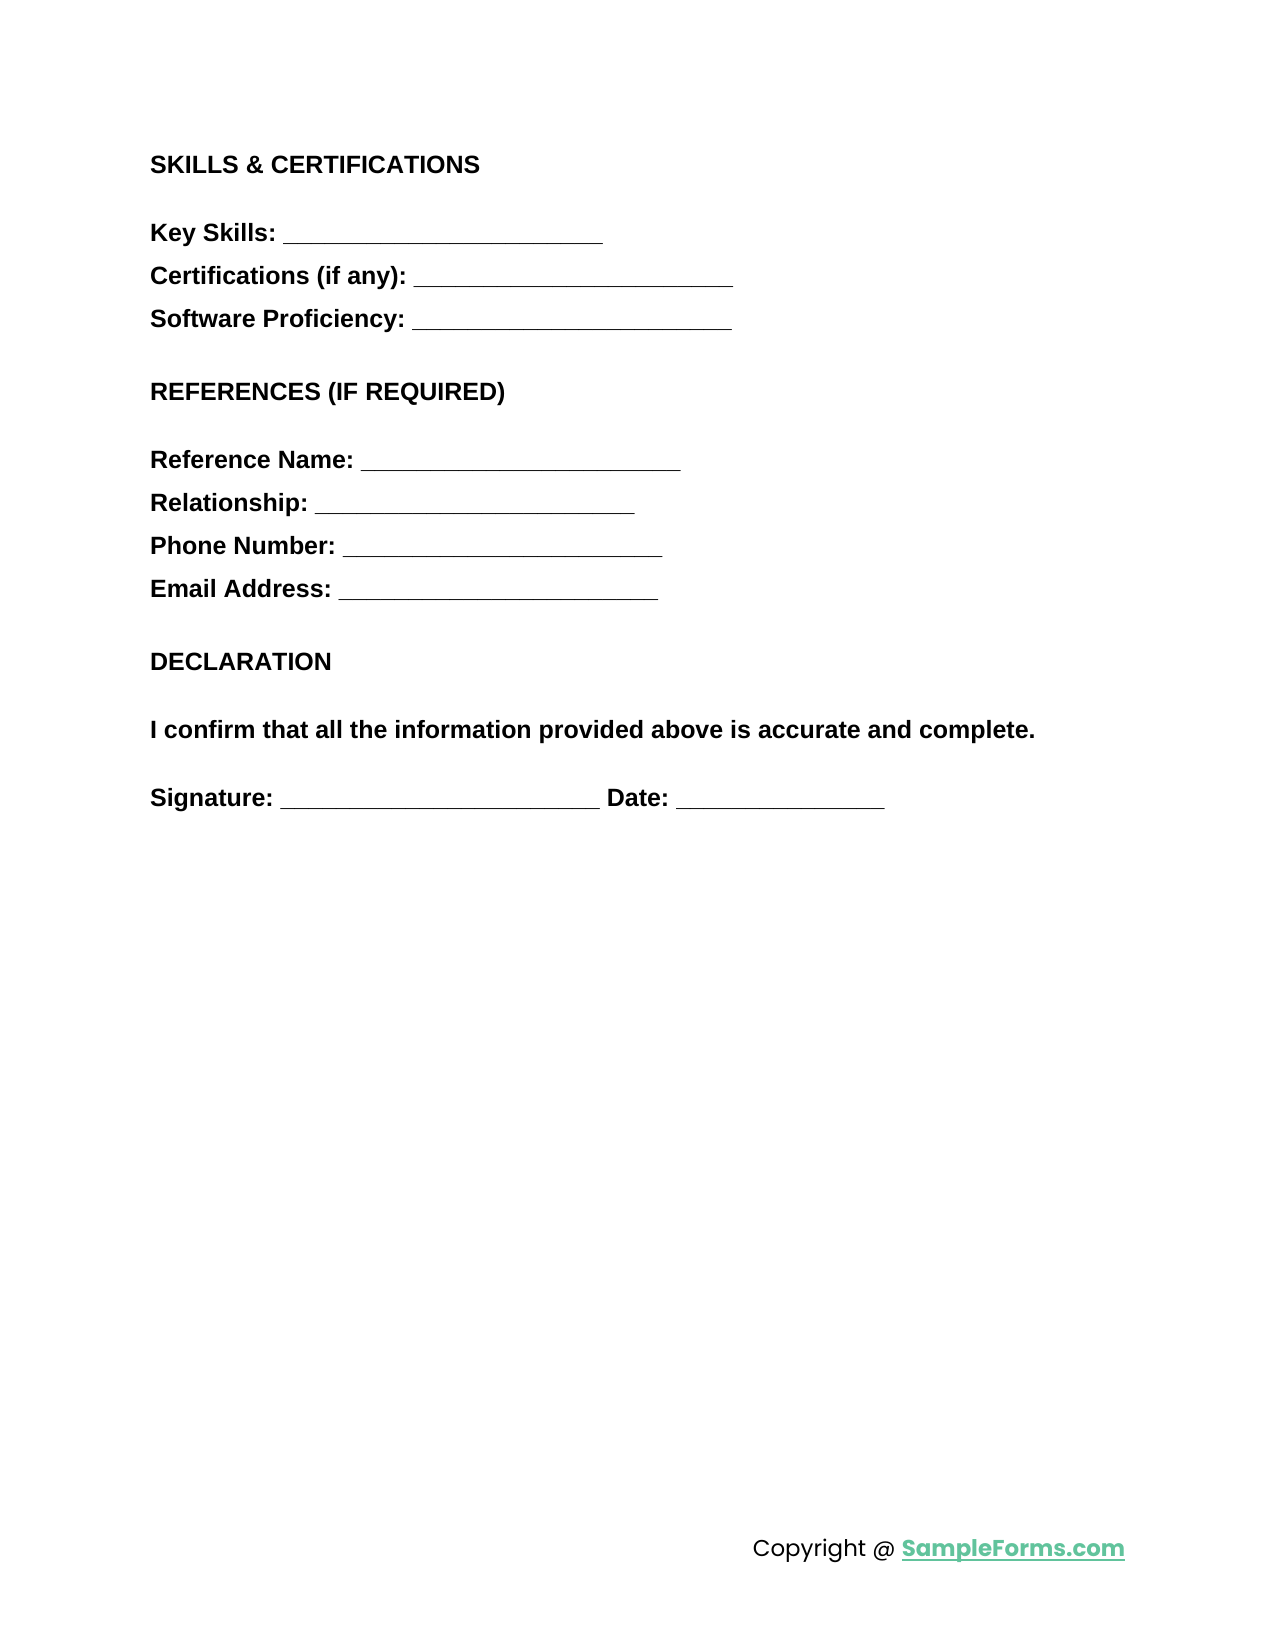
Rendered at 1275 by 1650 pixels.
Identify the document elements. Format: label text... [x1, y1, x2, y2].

text Reference Name: _______________________ Relationship: _______________________ Phone Number: _______________________ Email Address: _______________________ [150, 445, 1125, 603]
subtitle SKILLS & CERTIFICATIONS [150, 150, 1125, 179]
subtitle REFERENCES (IF REQUIRED) [150, 377, 1125, 405]
text I confirm that all the information provided above is accurate and complete. [150, 714, 1125, 743]
subtitle DECLARATION [150, 646, 1125, 675]
text Signature: _______________________ Date: _______________ [150, 783, 1125, 811]
text Key Skills: _______________________ Certifications (if any): _______________________ Software Proficiency: _______________________ [150, 218, 1125, 333]
